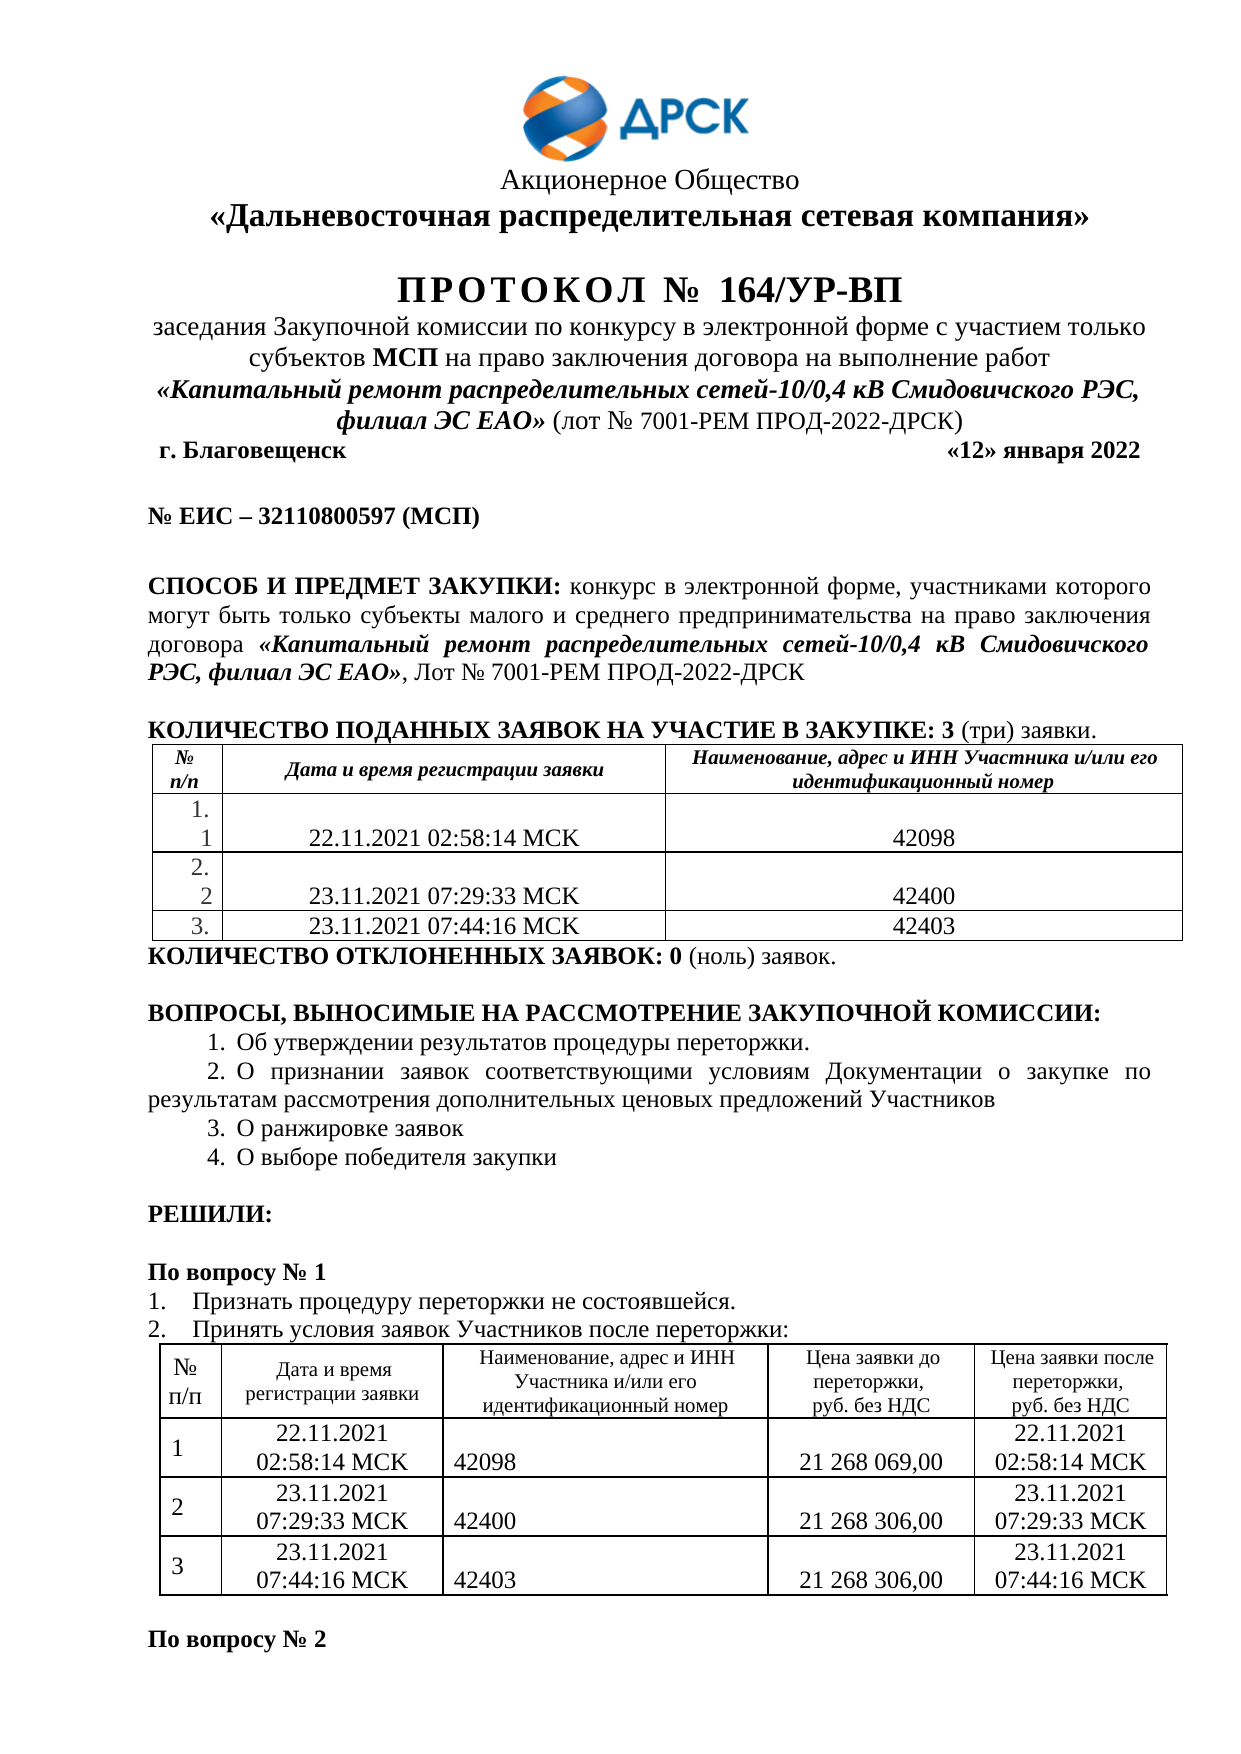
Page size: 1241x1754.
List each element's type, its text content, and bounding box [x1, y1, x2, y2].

table_cell 42403 [666, 911, 1182, 940]
table_cell 1 [153, 794, 222, 851]
table_cell 42098 [444, 1419, 767, 1476]
table_cell [153, 911, 222, 940]
table_header Наименование, адрес и ИНН Участника и/или его идентификационный номер [444, 1345, 767, 1417]
table_cell 21 268 306,00 [769, 1537, 974, 1594]
table_header № п/п [161, 1345, 221, 1417]
text Акционерное Общество [148, 162, 1152, 195]
table_cell 42400 [444, 1478, 767, 1535]
table_cell 3 [161, 1537, 221, 1594]
table_cell 2 [161, 1478, 221, 1535]
list РЕШИЛИ: [148, 1199, 1152, 1228]
table_header Цена заявки после переторжки, руб. без НДС [975, 1345, 1166, 1417]
text По вопросу № 2 [148, 1624, 1152, 1653]
table_cell 23.11.2021 07:44:16 MCK [222, 1537, 442, 1594]
list Об утверждении результатов процедуры переторжки. [148, 1027, 1152, 1056]
table_cell 42098 [666, 794, 1182, 851]
table_cell 23.11.2021 07:44:16 MCK [223, 911, 665, 940]
table_header Цена заявки до переторжки, руб. без НДС [769, 1345, 974, 1417]
text КОЛИЧЕСТВО ОТКЛОНЕННЫХ ЗАЯВОК: 0 (ноль) заявок. [148, 941, 1137, 969]
list Принять условия заявок Участников после переторжки: [148, 1314, 1152, 1343]
text ВОПРОСЫ, ВЫНОСИМЫЕ НА РАССМОТРЕНИЕ ЗАКУПОЧНОЙ КОМИССИИ: [148, 998, 1152, 1027]
list О признании заявок соответствующими условиям Документации о закупке по результатам рассмотрения дополнительных ценовых предложений Участников [148, 1056, 1152, 1113]
table_cell 23.11.2021 07:29:33 MCK [223, 853, 665, 910]
text КОЛИЧЕСТВО ПОДАННЫХ ЗАЯВОК НА УЧАСТИЕ В ЗАКУПКЕ: 3 (три) заявки. [148, 715, 1152, 744]
table_cell 23.11.2021 07:29:33 MCK [975, 1478, 1166, 1535]
table_header Дата и время регистрации заявки [223, 745, 665, 793]
list О ранжировке заявок [148, 1113, 1152, 1142]
list Признать процедуру переторжки не состоявшейся. [148, 1286, 1152, 1314]
table_cell 2 [153, 853, 222, 910]
list О выборе победителя закупки [148, 1142, 1152, 1171]
table_header «12» января 2022 [652, 435, 1152, 464]
table_header № п/п [153, 745, 222, 793]
text «Дальневосточная распределительная сетевая компания» [148, 195, 1152, 234]
picture [519, 73, 766, 162]
list «Капитальный ремонт распределительных сетей-10/0,4 кВ Смидовичского РЭС, филиал ЭС ЕАО» (лот № 7001-РЕМ ПРОД-2022-ДРСК) [148, 373, 1152, 435]
text По вопросу № 1 [148, 1257, 1152, 1286]
list СПОСОБ И ПРЕДМЕТ ЗАКУПКИ: конкурс в электронной форме, участниками которого могут быть только субъекты малого и среднего предпринимательства на право заключения договора «Капитальный ремонт распределительных сетей-10/0,4 кВ Смидовичского РЭС, филиал ЭС ЕАО», Лот № 7001-РЕМ ПРОД-2022-ДРСК [148, 571, 1152, 686]
table_cell 42400 [666, 853, 1182, 910]
table_cell 22.11.2021 02:58:14 MCK [223, 794, 665, 851]
text ПРОТОКОЛ № 164/УР-ВП [148, 267, 1152, 310]
table_cell 22.11.2021 02:58:14 MCK [222, 1419, 442, 1476]
table_cell 23.11.2021 07:29:33 MCK [222, 1478, 442, 1535]
table_cell 1 [161, 1419, 221, 1476]
table_header г. Благовещенск [148, 435, 652, 464]
table_header Дата и время регистрации заявки [222, 1345, 442, 1417]
table_cell 23.11.2021 07:44:16 MCK [975, 1537, 1166, 1594]
table_cell 21 268 306,00 [769, 1478, 974, 1535]
table_cell 21 268 069,00 [769, 1419, 974, 1476]
table_header Наименование, адрес и ИНН Участника и/или его идентификационный номер [666, 745, 1182, 793]
table_cell 42403 [444, 1537, 767, 1594]
list заседания Закупочной комиссии по конкурсу в электронной форме с участием только субъектов МСП на право заключения договора на выполнение работ [148, 310, 1152, 373]
table_cell 22.11.2021 02:58:14 MCK [975, 1419, 1166, 1476]
list № ЕИС – 32110800597 (МСП) [148, 501, 1152, 530]
